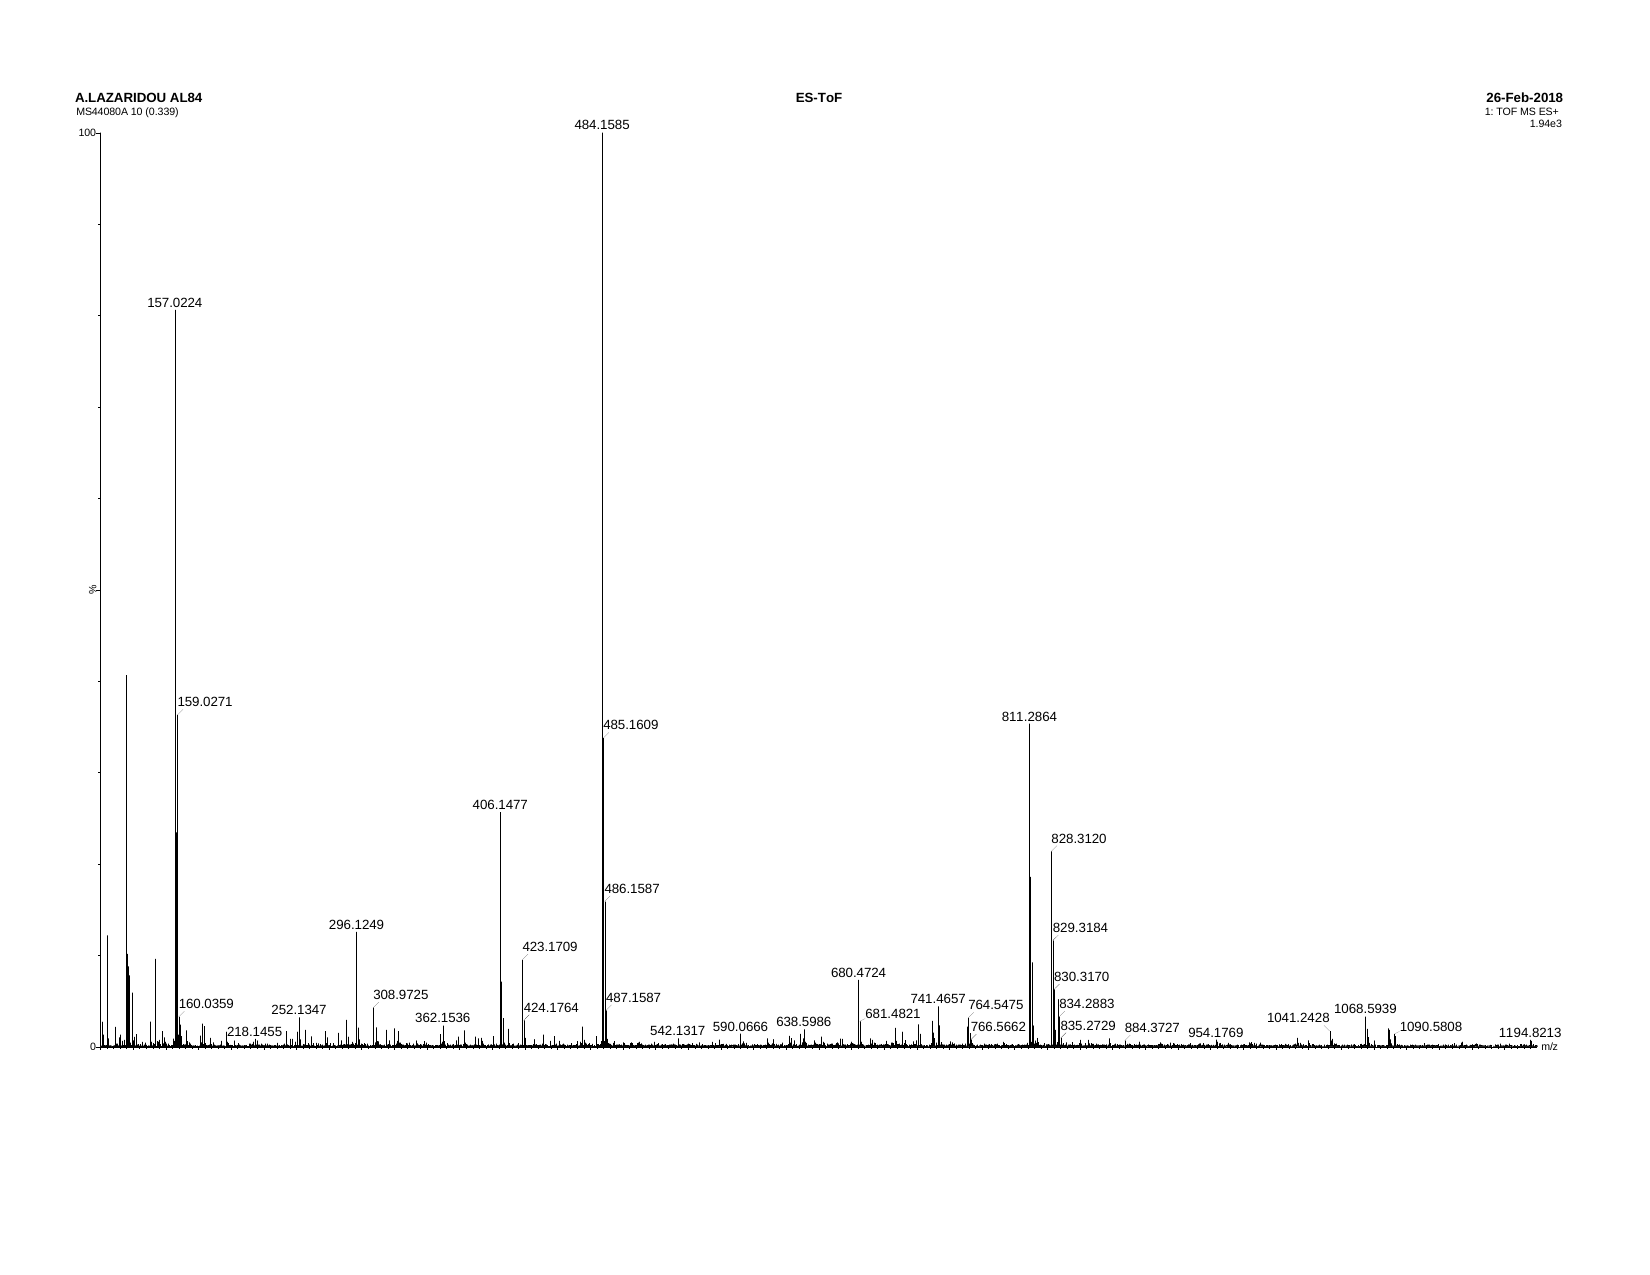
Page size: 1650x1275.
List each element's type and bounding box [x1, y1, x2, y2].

text [75, 90, 1563, 1050]
